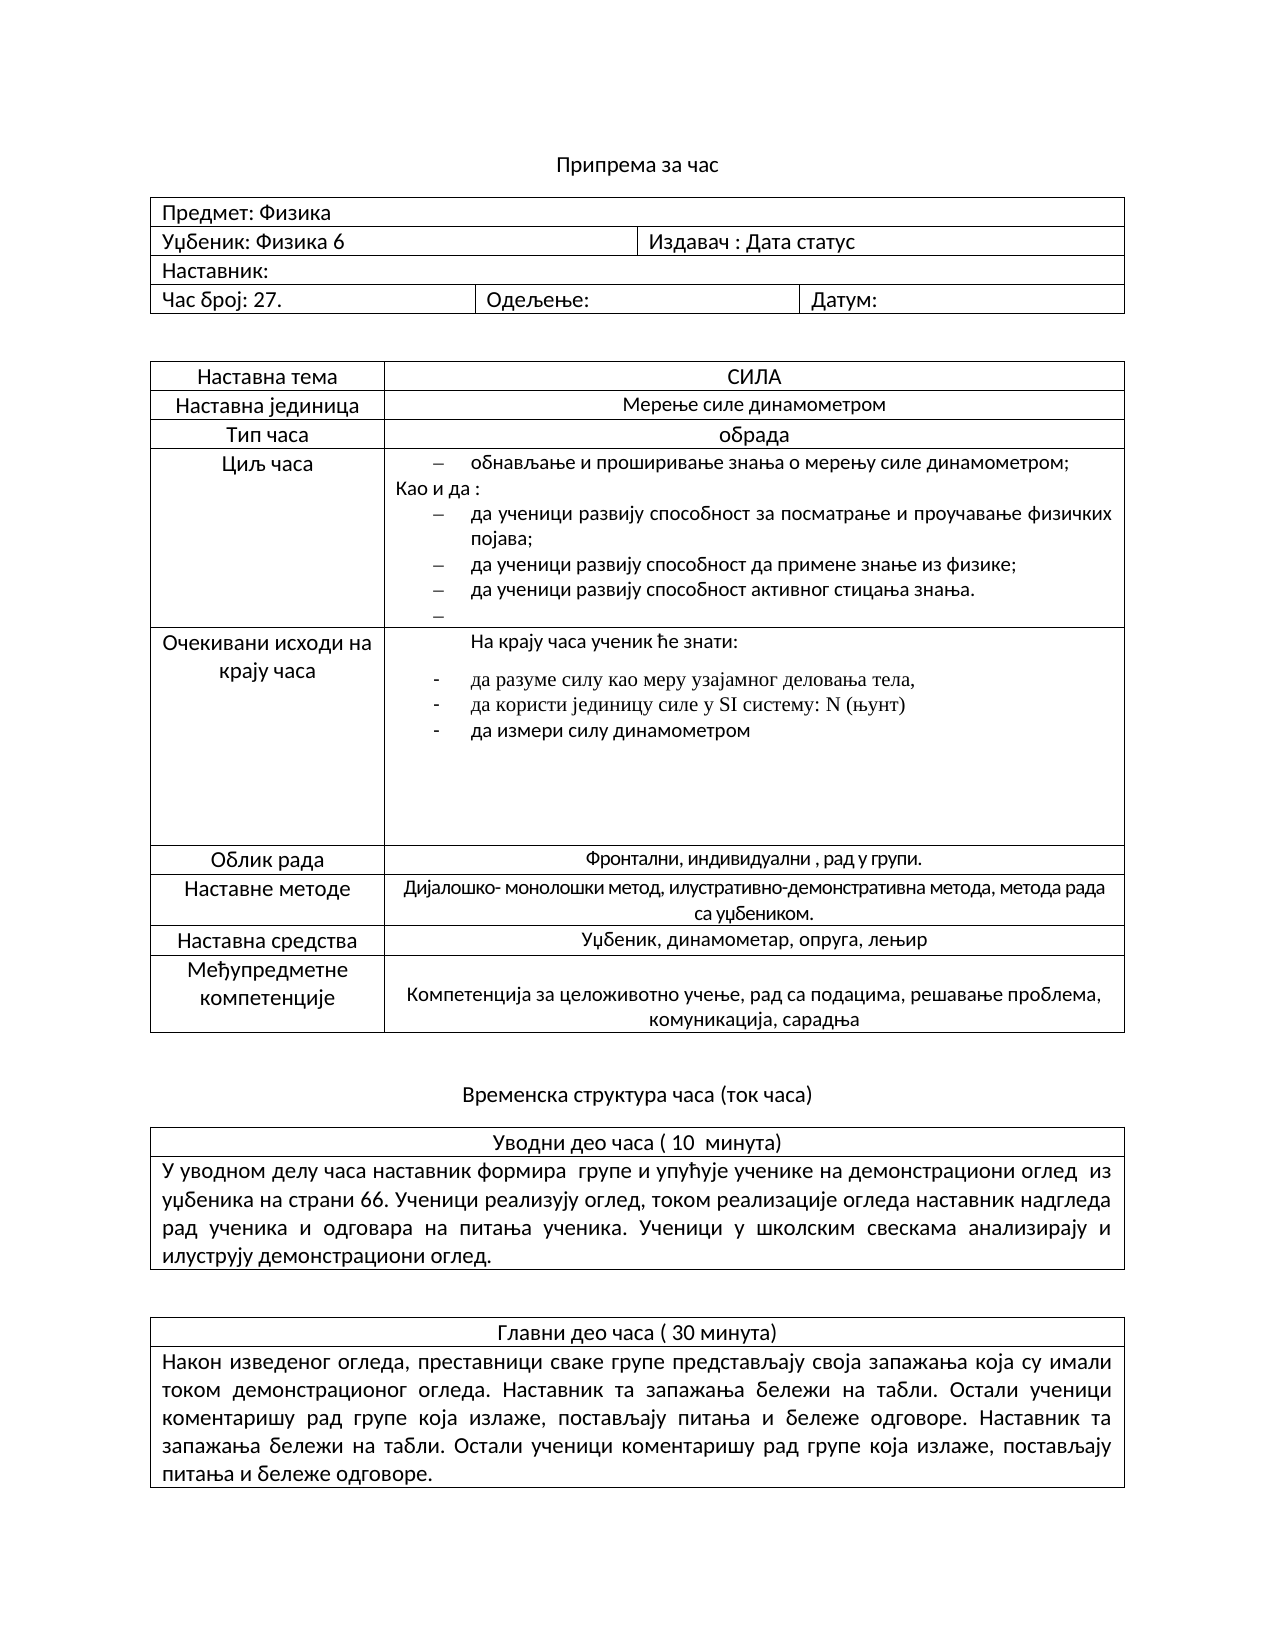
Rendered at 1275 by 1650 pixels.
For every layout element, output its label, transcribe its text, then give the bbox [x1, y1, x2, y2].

table_cell Циљ часа [151, 449, 384, 627]
text Припрема за час [150, 150, 1125, 178]
table_header Предмет: Физика [151, 198, 1124, 226]
table_cell Уџбеник, динамометар, опруга, лењир [385, 926, 1124, 954]
table_cell Компетенција за целоживотно учење, рад са подацима, решавање проблема, комуникација, сарадња [385, 956, 1124, 1032]
table_cell Наставна јединица [151, 391, 384, 419]
table_header Наставна тема [151, 362, 384, 390]
table_cell Наставник: [151, 256, 1124, 284]
table_cell Наставне методе [151, 875, 384, 925]
table_header СИЛА [385, 362, 1124, 390]
table_cell Међупредметне компетенције [151, 956, 384, 1032]
text Временска структура часа (ток часа) [150, 1080, 1125, 1108]
table_cell Уџбеник: Физика 6 [151, 227, 637, 255]
table_cell Дијалошко- монолошки метод, илустративно-демонстративна метода, метода рада са уџбеником. [385, 875, 1124, 925]
table_cell Час број: 27. [151, 285, 475, 313]
table_cell обрада [385, 420, 1124, 448]
table_cell Датум: [800, 285, 1124, 313]
table_cell обнављање и проширивање знања о мерењу силе динамометром; Као и да : да ученици развију способност за посматрање и проучавање физичких појава; да ученици развију способност да примене знање из физике; да ученици развију способност активног стицања знања. [385, 449, 1124, 627]
table_cell Мерење силе динамометром [385, 391, 1124, 419]
table_header Уводни део часа ( 10 минута) [151, 1128, 1124, 1156]
table_cell Очекивани исходи на крају часа [151, 628, 384, 844]
table_cell На крају часа ученик ће знати: да разуме силу као меру узајамног деловања тела, да користи јединицу силе у SI систему: N (њунт) да измери силу динамометром [385, 628, 1124, 844]
table_cell Одељење: [476, 285, 799, 313]
table_cell Фронтални, индивидуални , рад у групи. [385, 846, 1124, 873]
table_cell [151, 1347, 1124, 1487]
table_cell Наставна средства [151, 926, 384, 954]
table_cell Издавач : Дата статус [638, 227, 1124, 255]
table_cell Тип часа [151, 420, 384, 448]
table_header Главни део часа ( 30 минута) [151, 1318, 1124, 1346]
table_cell У уводном делу часа наставник формира групе и упућује ученике на демонстрациони оглед из уџбеника на страни 66. Ученици реализују оглед, током реализације огледа наставник надгледа рад ученика и одговара на питања ученика. Ученици у школским свескама анализирају и илуструју демонстрациони оглед. [151, 1157, 1124, 1269]
table_cell Облик рада [151, 846, 384, 873]
